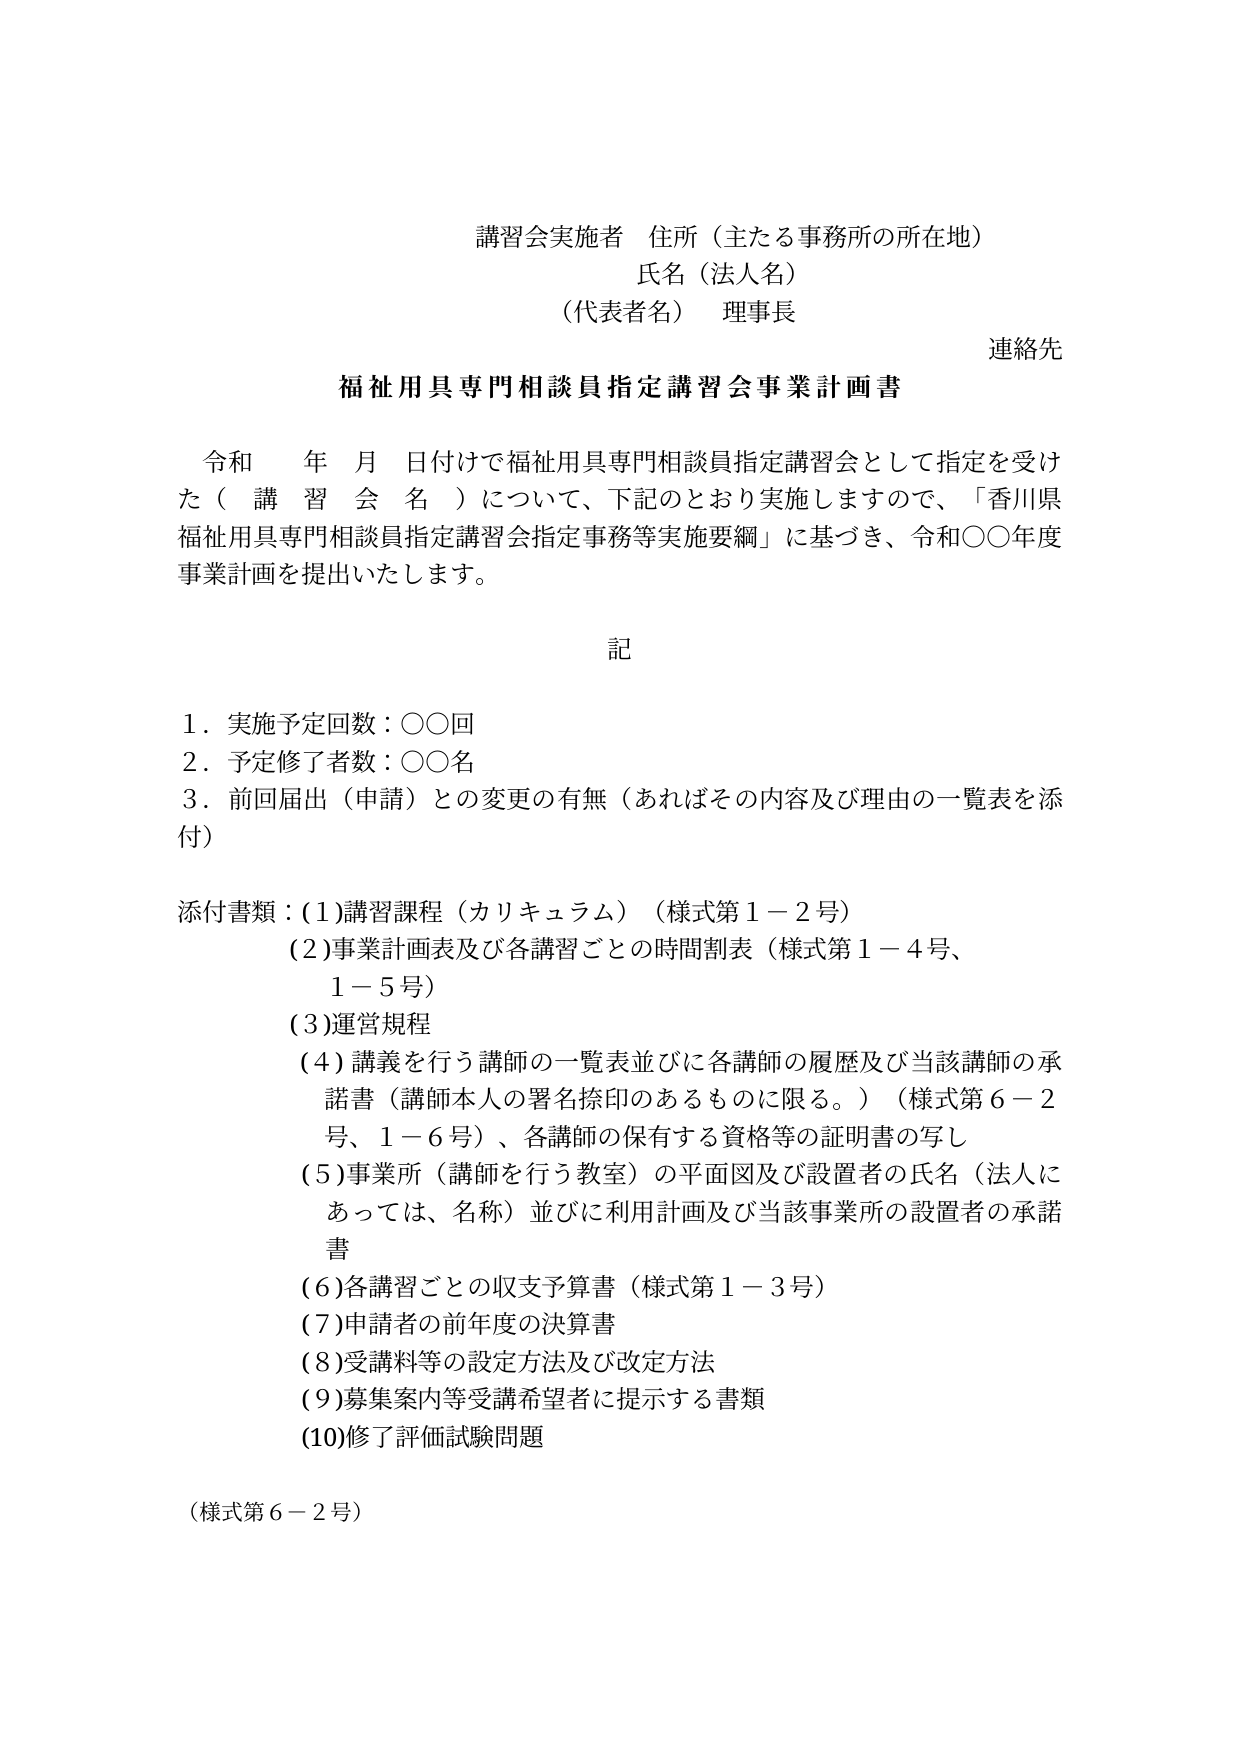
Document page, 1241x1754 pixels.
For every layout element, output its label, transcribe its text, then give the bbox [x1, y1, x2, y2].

text (７)申請者の前年度の決算書 [276, 1304, 1063, 1342]
text （様式第６－２号） [177, 1492, 1063, 1529]
text 添付書類：(１)講習課程（カリキュラム）（様式第１－２号） [177, 892, 1063, 929]
text 記 [177, 629, 1063, 667]
text (６)各講習ごとの収支予算書（様式第１－３号） [276, 1267, 1063, 1304]
text (５)事業所（講師を行う教室）の平面図及び設置者の氏名（法人にあっては、名称）並びに利用計画及び当該事業所の設置者の承諾書 [301, 1154, 1063, 1267]
text （代表者名） 理事長 [177, 292, 1063, 329]
text (８)受講料等の設定方法及び改定方法 [276, 1342, 1063, 1379]
text (２)事業計画表及び各講習ごとの時間割表（様式第１－４号、 [177, 929, 1063, 967]
text (３)運営規程 [177, 1004, 1063, 1042]
text 連絡先 [177, 329, 1063, 367]
text (10)修了評価試験問題 [276, 1417, 1063, 1454]
text 福祉用具専門相談員指定講習会事業計画書 [177, 367, 1063, 404]
text １．実施予定回数：○○回 [177, 704, 1063, 742]
text 令和 年 月 日付けで福祉用具専門相談員指定講習会として指定を受けた（ 講 習 会 名 ）について、下記のとおり実施しますので、「香川県福祉用具専門相談員指定講習会指定事務等実施要綱」に基づき、令和○○年度事業計画を提出いたします。 [177, 442, 1063, 592]
text (９)募集案内等受講希望者に提示する書類 [276, 1379, 1063, 1417]
text 講習会実施者 住所（主たる事務所の所在地） [177, 217, 1063, 254]
text ３．前回届出（申請）との変更の有無（あればその内容及び理由の一覧表を添付） [177, 779, 1063, 854]
text １－５号） [177, 967, 1063, 1004]
text 氏名（法人名） [177, 254, 1063, 292]
text ２．予定修了者数：○○名 [177, 742, 1063, 779]
text (４) 講義を行う講師の一覧表並びに各講師の履歴及び当該講師の承諾書（講師本人の署名捺印のあるものに限る。）（様式第６－２号、１－６号）、各講師の保有する資格等の証明書の写し [300, 1042, 1063, 1154]
